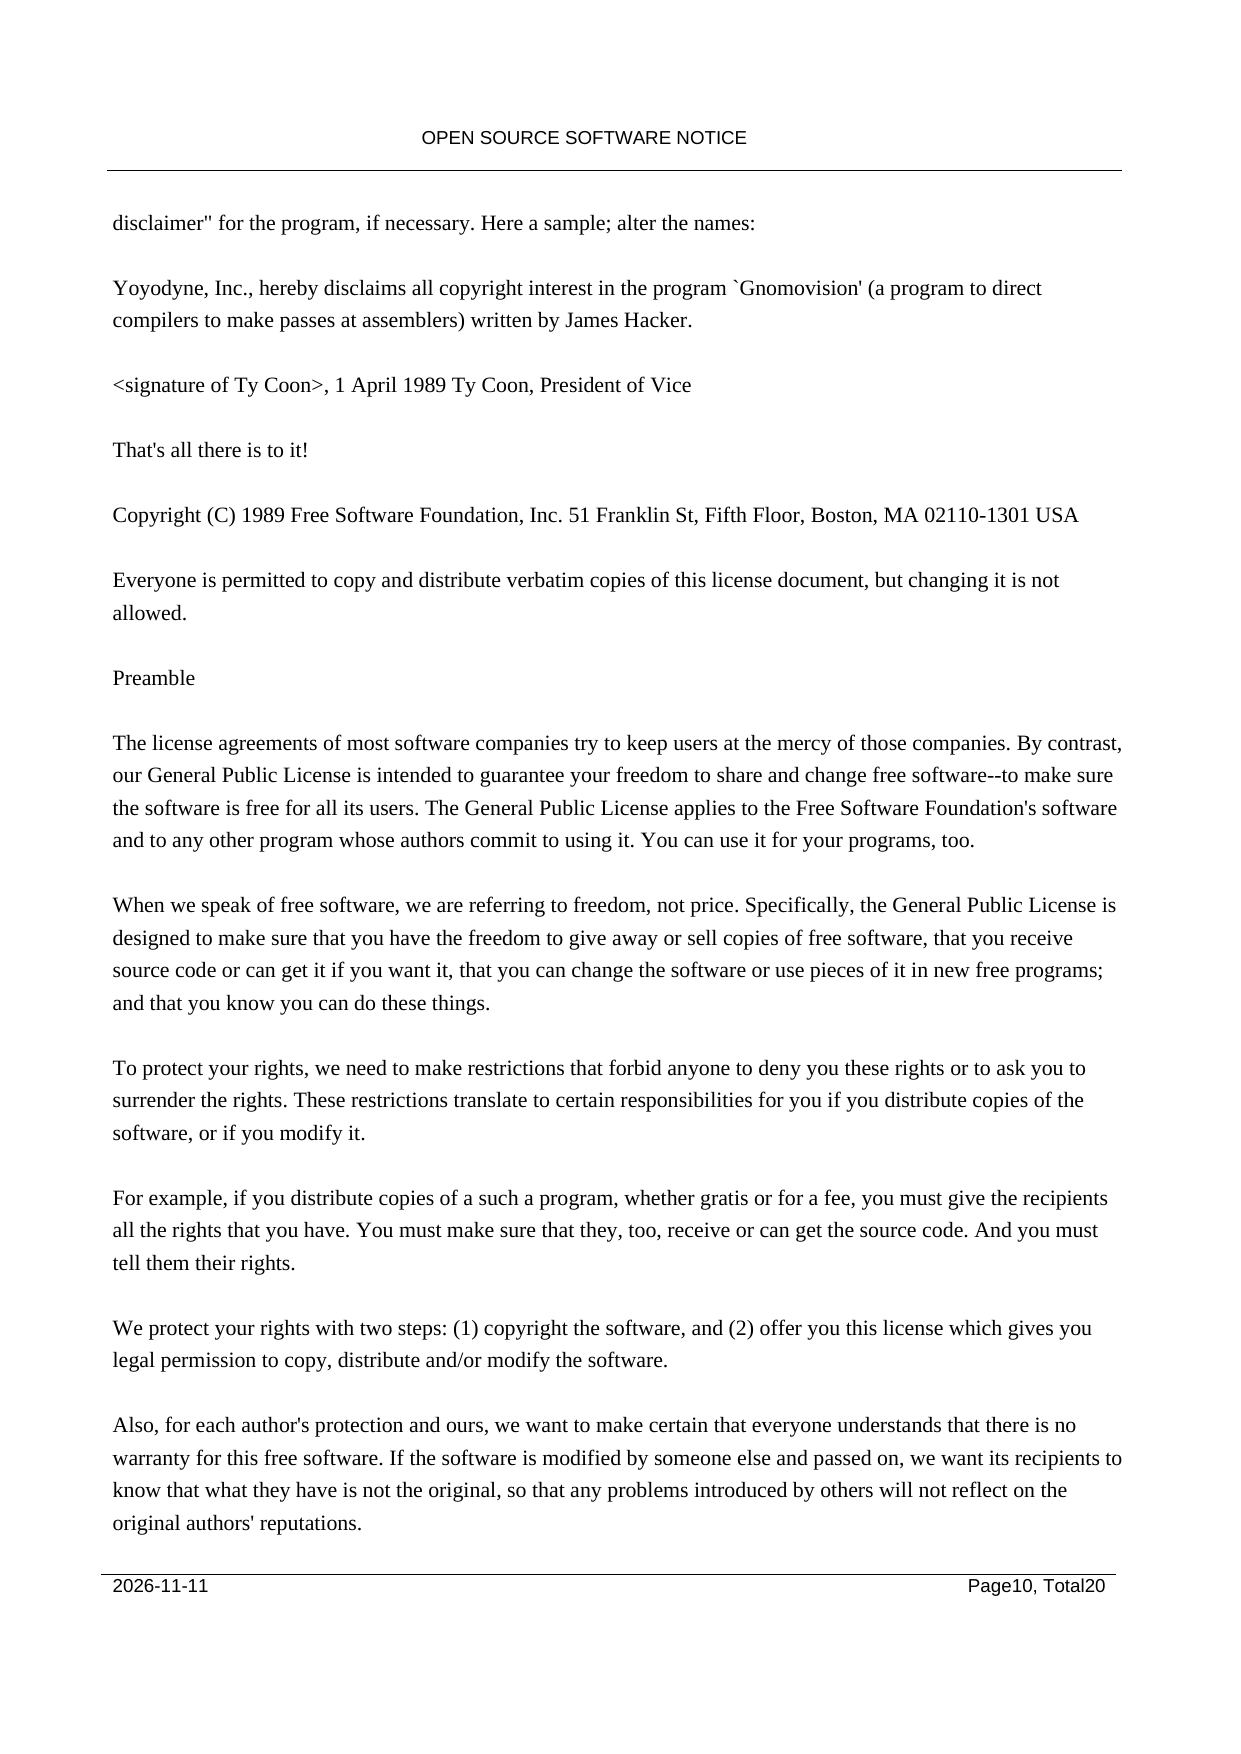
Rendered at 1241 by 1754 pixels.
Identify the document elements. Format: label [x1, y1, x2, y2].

text [112, 206, 1128, 1539]
